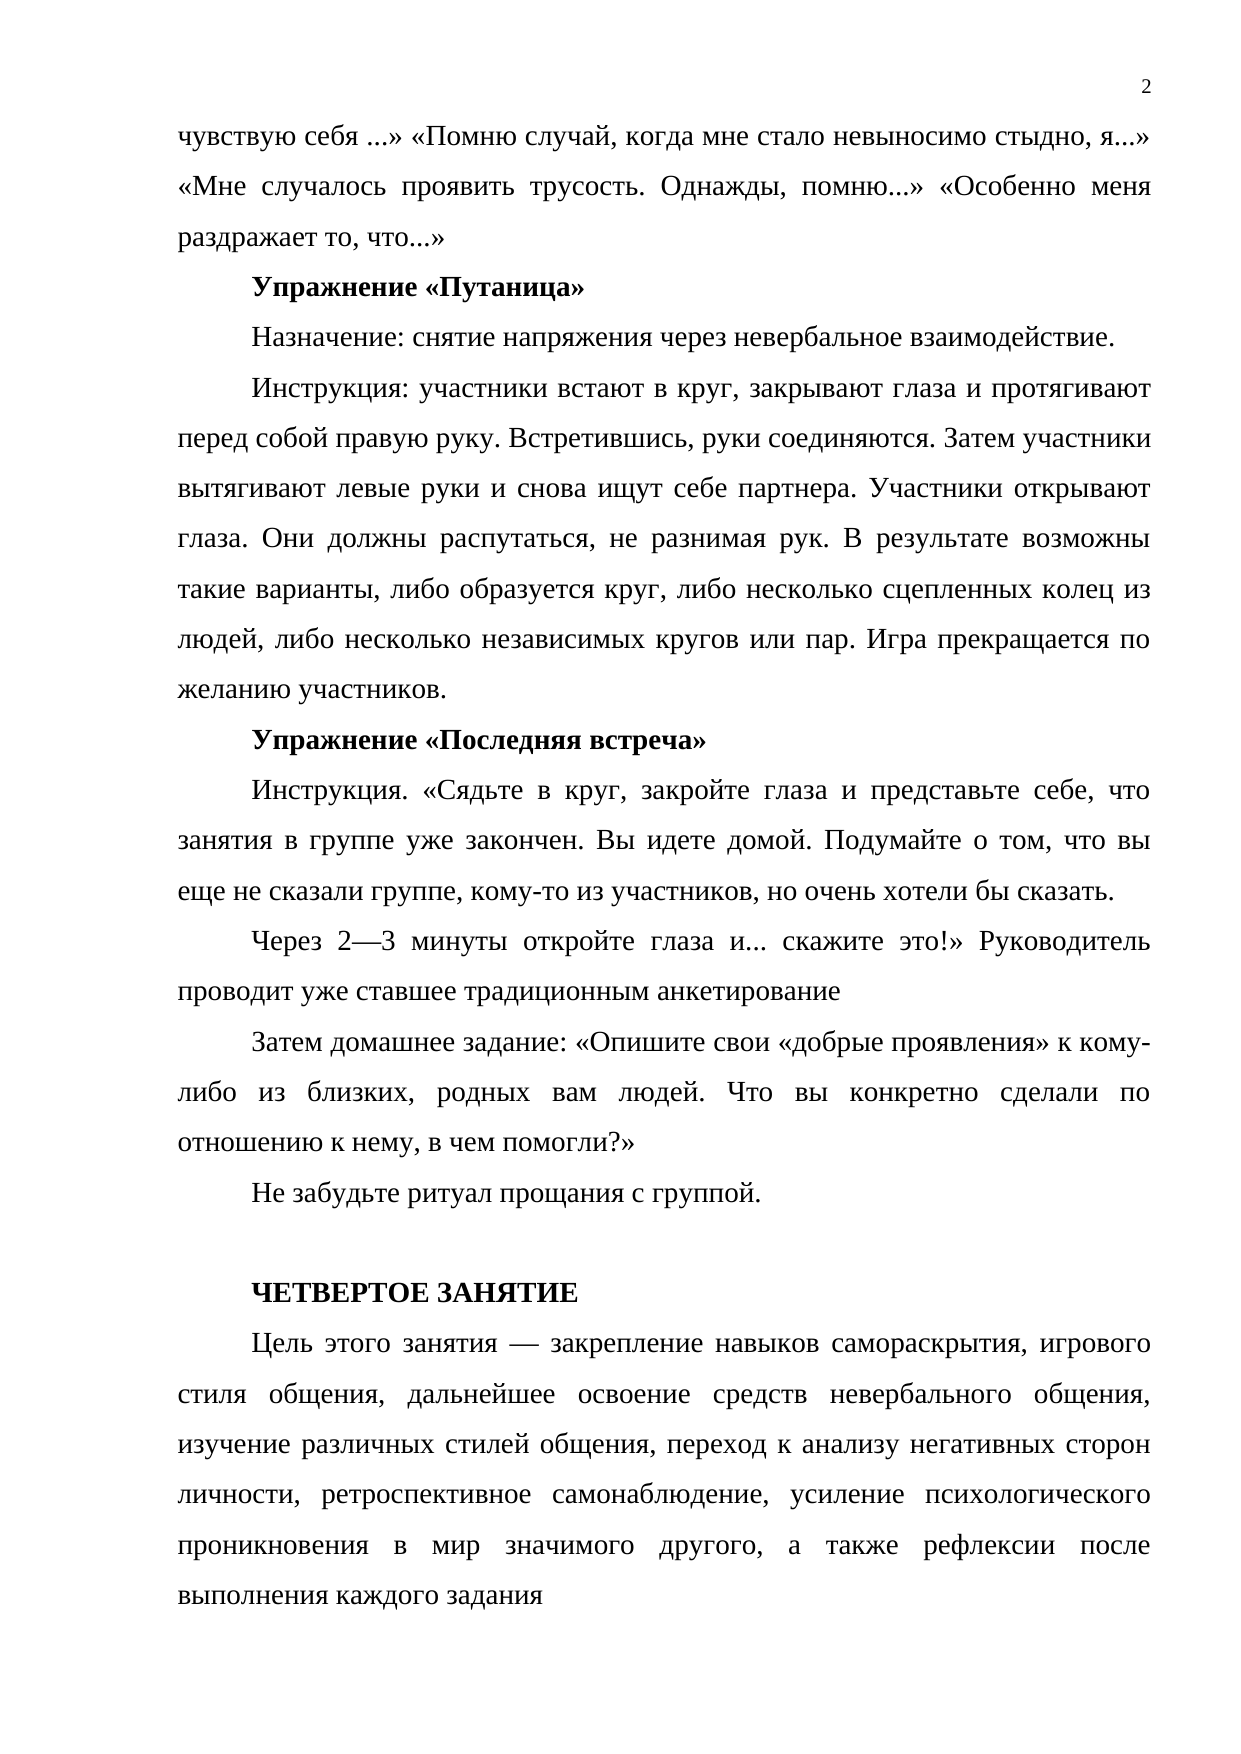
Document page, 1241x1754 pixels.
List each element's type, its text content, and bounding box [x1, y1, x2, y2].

text Через 2—3 минуты откройте глаза и... скажите это!» Руководитель проводит уже ставшее традиционным анкетирование [177, 923, 1152, 1007]
text Инструкция. «Сядьте в круг, закройте глаза и представьте себе, что занятия в группе уже закончен. Вы идете домой. Подумайте о том, что вы еще не сказали группе, кому-то из участников, но очень хотели бы сказать. [177, 772, 1152, 906]
text ЧЕТВЕРТОЕ ЗАНЯТИЕ [177, 1275, 1152, 1309]
text Назначение: снятие напряжения через невербальное взаимодействие. [177, 319, 1152, 353]
text Упражнение «Последняя встреча» [177, 722, 1152, 755]
text Инструкция: участники встают в круг, закрывают глаза и протягивают перед собой правую руку. Встретившись, руки соединяются. Затем участники вытягивают левые руки и снова ищут себе партнера. Участники открывают глаза. Они должны распутаться, не разнимая рук. В результате возможны такие варианты, либо образуется круг, либо несколько сцепленных колец из людей, либо несколько независимых кругов или пар. Игра прекращается по желанию участников. [177, 370, 1152, 705]
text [177, 118, 1152, 252]
text Не забудьте ритуал прощания с группой. [177, 1175, 1152, 1208]
text Затем домашнее задание: «Опишите свои «добрые проявления» к кому-либо из близких, родных вам людей. Что вы конкретно сделали по отношению к нему, в чем помогли?» [177, 1024, 1152, 1158]
text Упражнение «Путаница» [177, 269, 1152, 303]
text Цель этого занятия — закрепление навыков самораскрытия, игрового стиля общения, дальнейшее освоение средств невербального общения, изучение различных стилей общения, переход к анализу негативных сторон личности, ретроспективное самонаблюдение, усиление психологического проникновения в мир значимого другого, а также рефлексии после выполнения каждого задания [177, 1326, 1152, 1611]
